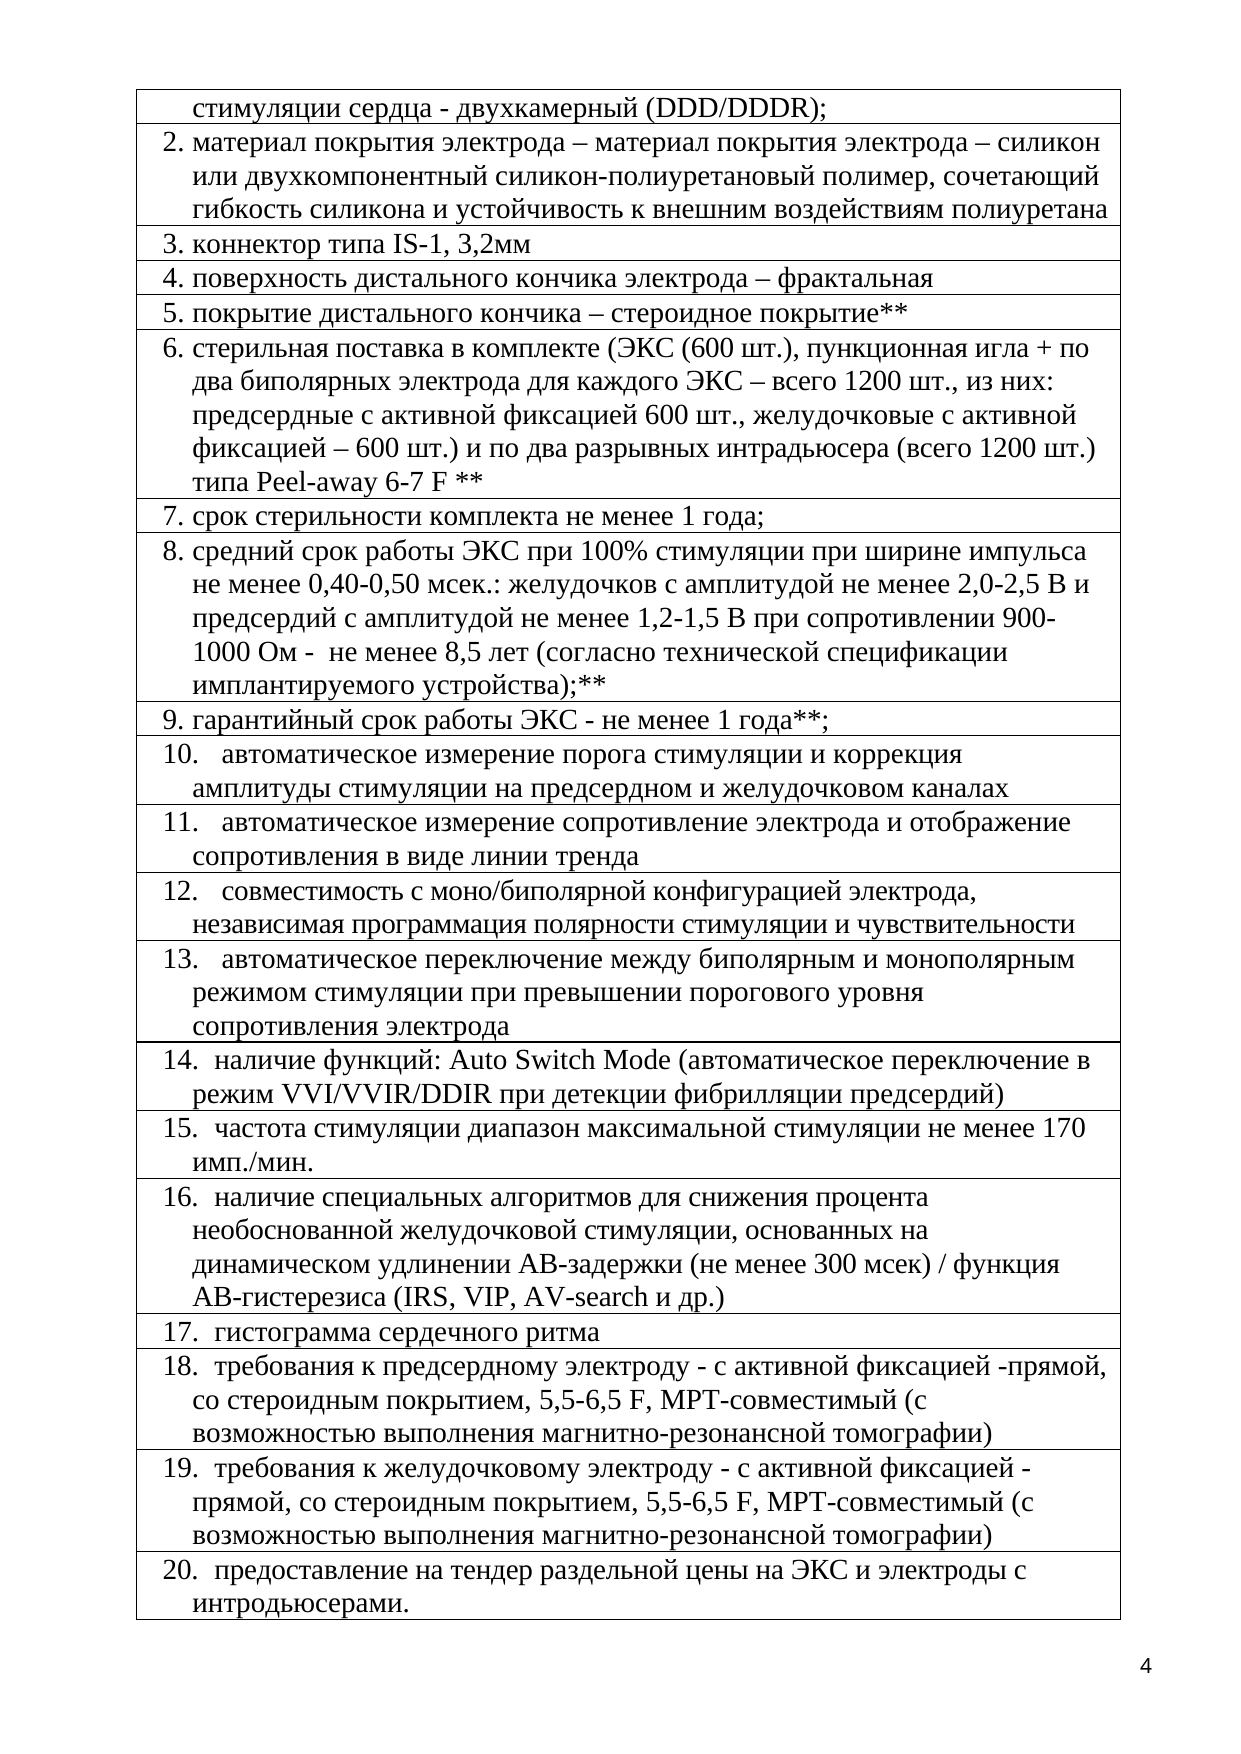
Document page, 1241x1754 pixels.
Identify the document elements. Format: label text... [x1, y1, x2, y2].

table_cell поверхность дистального кончика электрода – фрактальная [137, 261, 1120, 294]
table_cell предоставление на тендер раздельной цены на ЭКС и электроды с интродьюсерами. [137, 1552, 1120, 1619]
table_cell наличие специальных алгоритмов для снижения процента необоснованной желудочковой стимуляции, основанных на динамическом удлинении АВ-задержки (не менее 300 мсек) / функция АВ-гистерезиса (IRS, VIP, AV-search и др.) [137, 1179, 1120, 1313]
table_cell требования к желудочковому электроду - с активной фиксацией -прямой, со стероидным покрытием, 5,5-6,5 F, МРТ-совместимый (с возможностью выполнения магнитно-резонансной томографии) [137, 1450, 1120, 1551]
table_cell частота стимуляции диапазон максимальной стимуляции не менее 170 имп./мин. [137, 1111, 1120, 1178]
table_cell требования к предсердному электроду - с активной фиксацией -прямой, со стероидным покрытием, 5,5-6,5 F, МРТ-совместимый (с возможностью выполнения магнитно-резонансной томографии) [137, 1349, 1120, 1449]
table_cell гистограмма сердечного ритма [137, 1314, 1120, 1347]
table_cell совместимость с моно/биполярной конфигурацией электрода, независимая программация полярности стимуляции и чувствительности [137, 873, 1120, 940]
table_cell наличие функций: Auto Switch Mode (автоматическое переключение в режим VVI/VVIR/DDIR при детекции фибрилляции предсердий) [137, 1043, 1120, 1109]
table_cell автоматическое измерение сопротивление электрода и отображение сопротивления в виде линии тренда [137, 805, 1120, 872]
table_cell автоматическое измерение порога стимуляции и коррекция амплитуды стимуляции на предсердном и желудочковом каналах [137, 736, 1120, 803]
table_cell средний срок работы ЭКС при 100% стимуляции при ширине импульса не менее 0,40-0,50 мсек.: желудочков с амплитудой не менее 2,0-2,5 В и предсердий с амплитудой не менее 1,2-1,5 В при сопротивлении 900-1000 Ом - не менее 8,5 лет (согласно технической спецификации имплантируемого устройства);** [137, 533, 1120, 701]
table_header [137, 90, 1120, 123]
table_cell коннектор типа IS-1, 3,2мм [137, 226, 1120, 259]
table_cell покрытие дистального кончика – стероидное покрытие** [137, 295, 1120, 329]
table_cell автоматическое переключение между биполярным и монополярным режимом стимуляции при превышении порогового уровня сопротивления электрода [137, 941, 1120, 1041]
table_cell гарантийный срок работы ЭКС - не менее 1 года**; [137, 702, 1120, 735]
table_cell материал покрытия электрода – материал покрытия электрода – силикон или двухкомпонентный силикон-полиуретановый полимер, сочетающий гибкость силикона и устойчивость к внешним воздействиям полиуретана [137, 124, 1120, 225]
table_cell срок стерильности комплекта не менее 1 года; [137, 499, 1120, 532]
table_cell стерильная поставка в комплекте (ЭКС (600 шт.), пункционная игла + по два биполярных электрода для каждого ЭКС – всего 1200 шт., из них: предсердные с активной фиксацией 600 шт., желудочковые с активной фиксацией – 600 шт.) и по два разрывных интрадьюсера (всего 1200 шт.) типа Peel-away 6-7 F ** [137, 330, 1120, 497]
